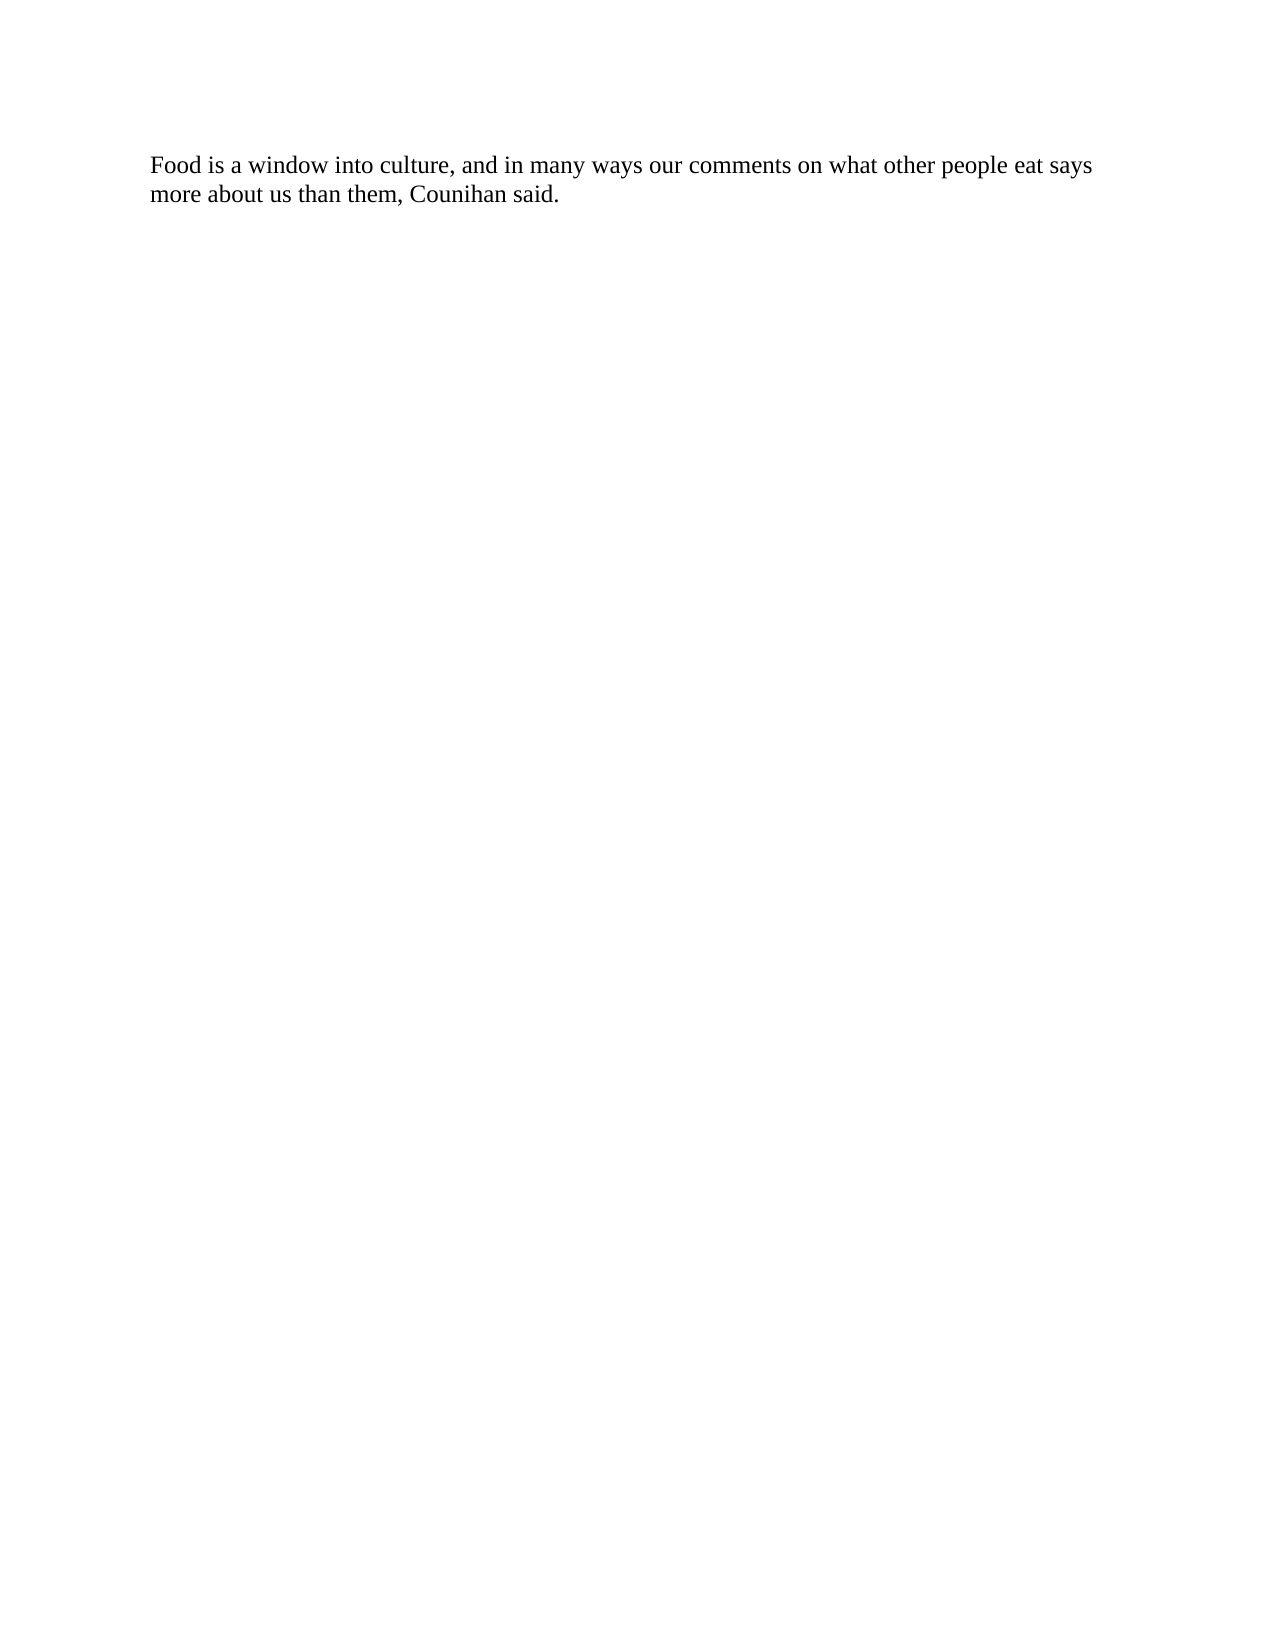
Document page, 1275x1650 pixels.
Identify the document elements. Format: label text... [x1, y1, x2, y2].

text Food is a window into culture, and in many ways our comments on what other people eat says more about us than them, Counihan said. [150, 150, 1125, 207]
